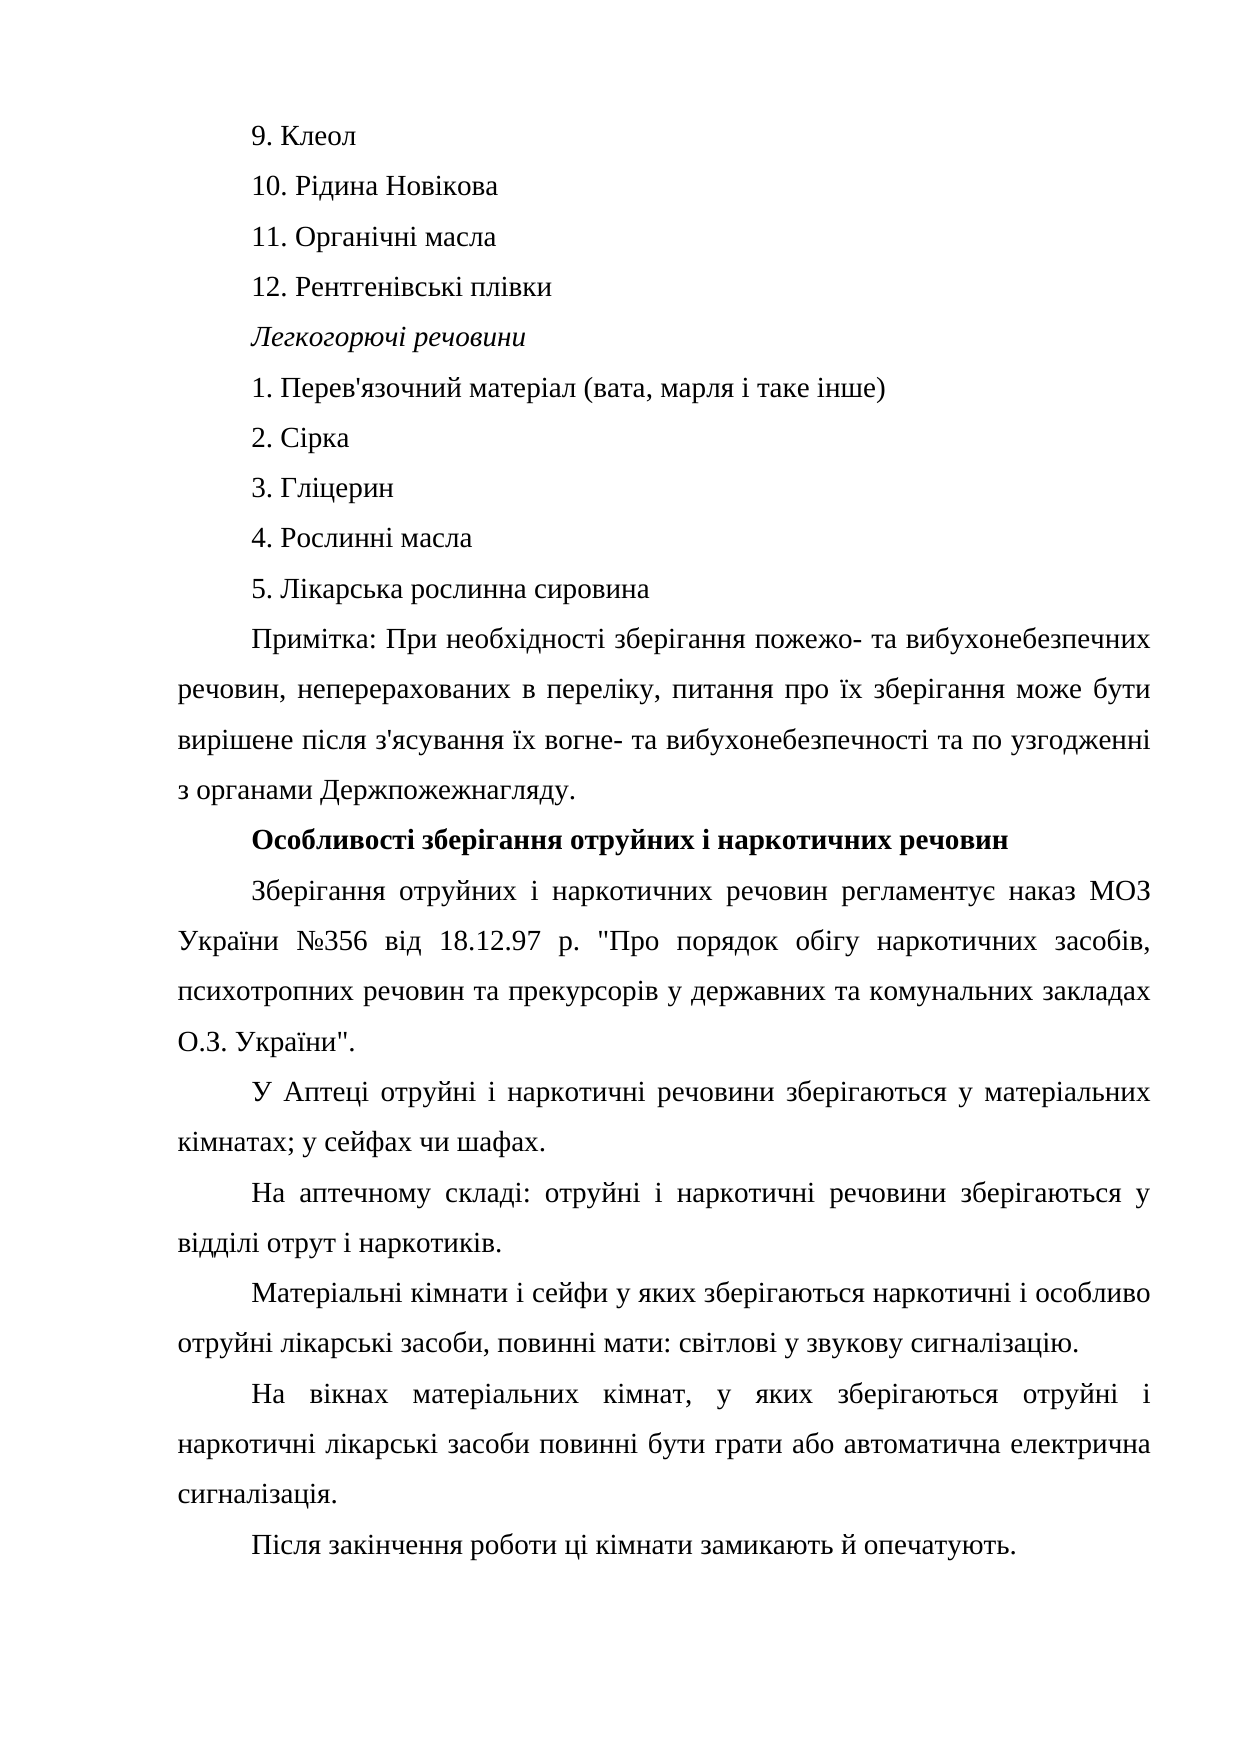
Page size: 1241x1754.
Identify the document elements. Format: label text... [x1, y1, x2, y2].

text Після закінчення роботи ці кімнати замикають й опечатують. [177, 1527, 1152, 1560]
text Зберігання отруйних і наркотичних речовин регламентує наказ МОЗ України №356 від 18.12.97 р. "Про порядок обігу наркотичних засобів, психотропних речовин та прекурсорів у державних та комунальних закладах О.З. України". [177, 873, 1152, 1057]
text 10. Рідина Новікова [177, 168, 1152, 202]
text Особливості зберігання отруйних і наркотичних речовин [177, 822, 1152, 856]
text На вікнах матеріальних кімнат, у яких зберігаються отруйні і наркотичні лікарські засоби повинні бути грати або автоматична електрична сигналізація. [177, 1376, 1152, 1510]
text 12. Рентгенівські плівки [177, 269, 1152, 303]
text 1. Перев'язочний матеріал (вата, марля і таке інше) [177, 370, 1152, 403]
text 4. Рослинні масла [177, 521, 1152, 554]
text 11. Органічні масла [177, 219, 1152, 252]
text Легкогорючі речовини [177, 319, 1152, 353]
text 9. Клеол [177, 118, 1152, 152]
text Матеріальні кімнати і сейфи у яких зберігаються наркотичні і особливо отруйні лікарські засоби, повинні мати: світлові у звукову сигналізацію. [177, 1275, 1152, 1359]
text 2. Сірка [177, 420, 1152, 453]
text У Аптеці отруйні і наркотичні речовини зберігаються у матеріальних кімнатах; у сейфах чи шафах. [177, 1074, 1152, 1158]
text На аптечному складі: отруйні і наркотичні речовини зберігаються у відділі отрут і наркотиків. [177, 1175, 1152, 1258]
text 3. Гліцерин [177, 470, 1152, 504]
text 5. Лікарська рослинна сировина [177, 571, 1152, 604]
text Примітка: При необхідності зберігання пожежо- та вибухонебезпечних речовин, неперерахованих в переліку, питання про їх зберігання може бути вирішене після з'ясування їх вогне- та вибухонебезпечності та по узгодженні з органами Держпожежнагляду. [177, 621, 1152, 806]
